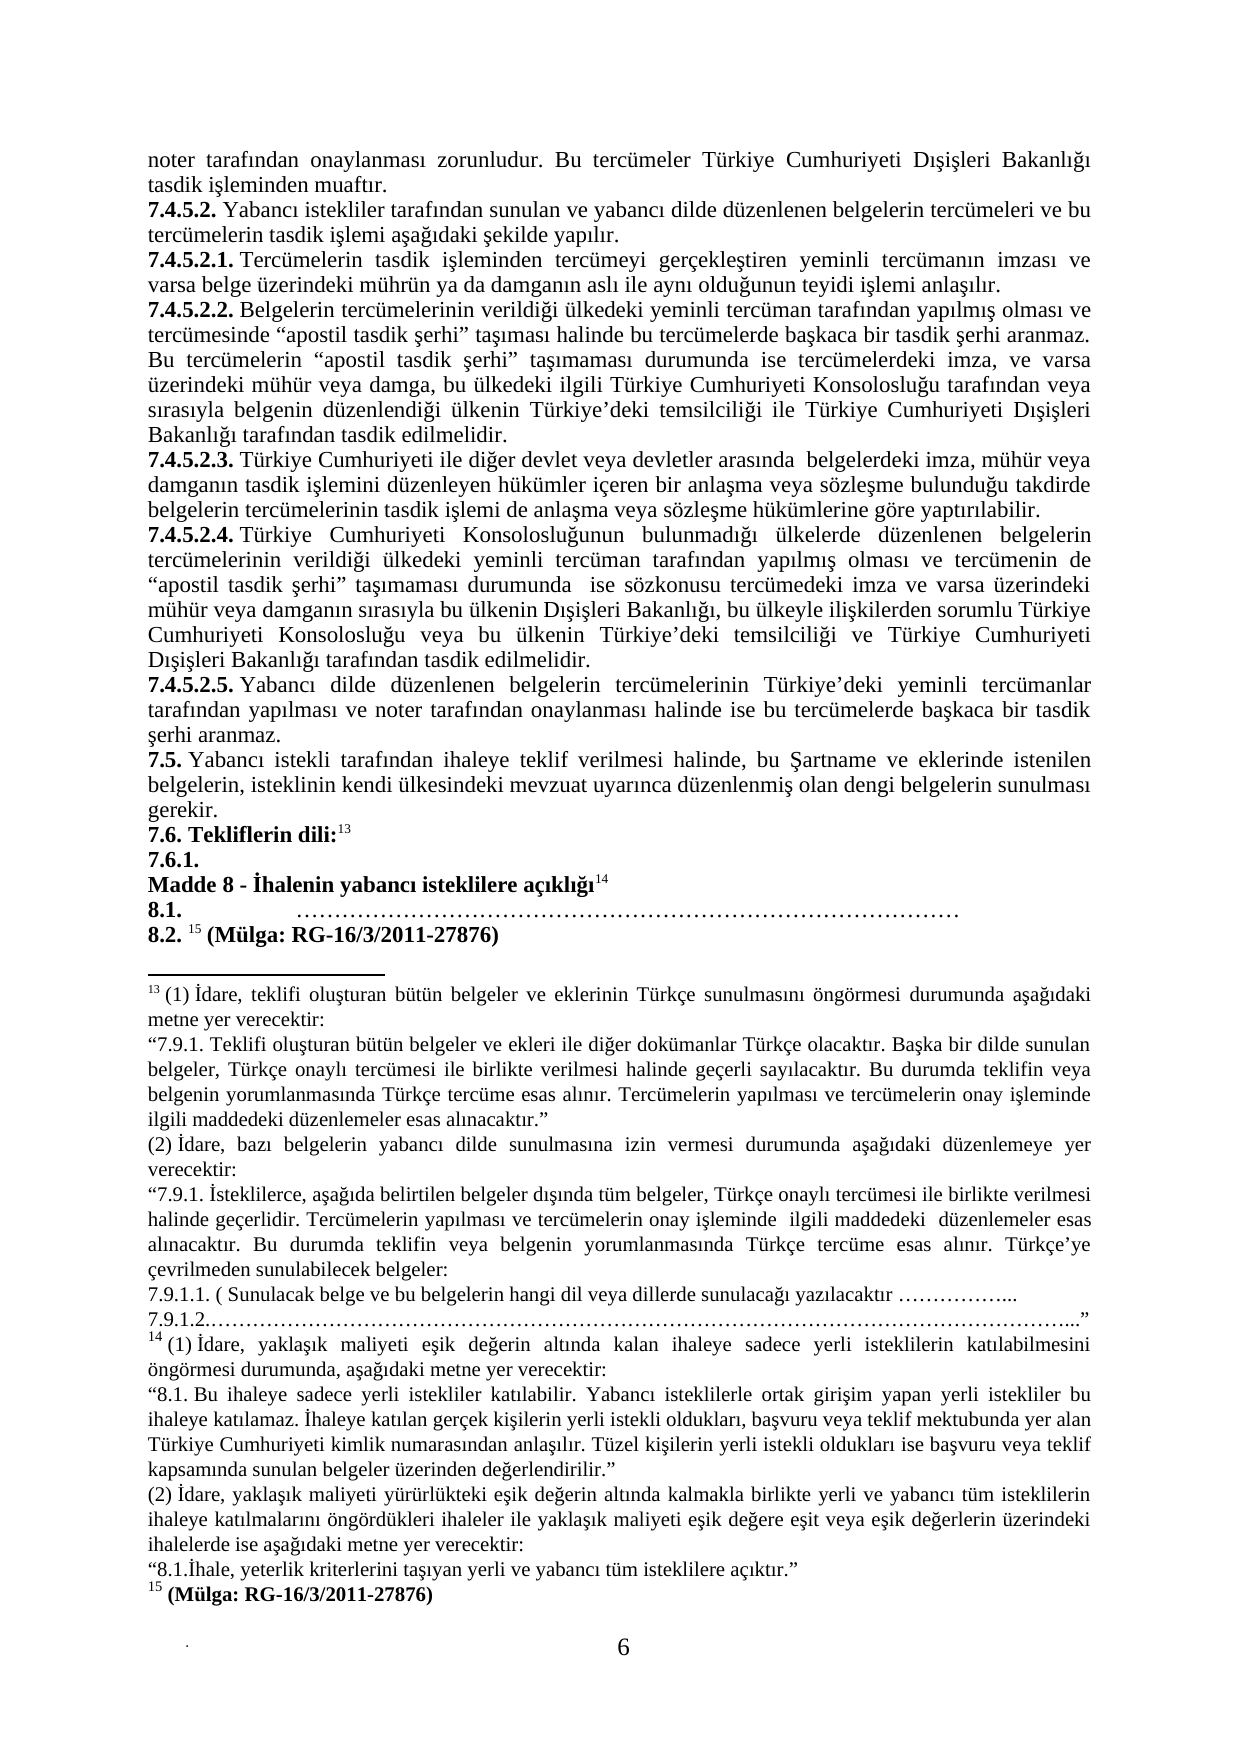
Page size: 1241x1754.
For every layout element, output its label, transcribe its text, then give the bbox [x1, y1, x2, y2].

text 7.4.5.2.4. Türkiye Cumhuriyeti Konsolosluğunun bulunmadığı ülkelerde düzenlenen belgelerin tercümelerinin verildiği ülkedeki yeminli tercüman tarafından yapılmış olması ve tercümenin de “apostil tasdik şerhi” taşımaması durumunda ise sözkonusu tercümedeki imza ve varsa üzerindeki mühür veya damganın sırasıyla bu ülkenin Dışişleri Bakanlığı, bu ülkeyle ilişkilerden sorumlu Türkiye Cumhuriyeti Konsolosluğu veya bu ülkenin Türkiye’deki temsilciliği ve Türkiye Cumhuriyeti Dışişleri Bakanlığı tarafından tasdik edilmelidir. [148, 523, 1092, 673]
text 8.2. (Mülga: RG-16/3/2011-27876) [148, 923, 1092, 948]
text 7.4.5.2.5. Yabancı dilde düzenlenen belgelerin tercümelerinin Türkiye’deki yeminli tercümanlar tarafından yapılması ve noter tarafından onaylanması halinde ise bu tercümelerde başkaca bir tasdik şerhi aranmaz. [148, 673, 1092, 748]
text 7.4.5.2.2. Belgelerin tercümelerinin verildiği ülkedeki yeminli tercüman tarafından yapılmış olması ve tercümesinde “apostil tasdik şerhi” taşıması halinde bu tercümelerde başkaca bir tasdik şerhi aranmaz. Bu tercümelerin “apostil tasdik şerhi” taşımaması durumunda ise tercümelerdeki imza, ve varsa üzerindeki mühür veya damga, bu ülkedeki ilgili Türkiye Cumhuriyeti Konsolosluğu tarafından veya sırasıyla belgenin düzenlendiği ülkenin Türkiye’deki temsilciliği ile Türkiye Cumhuriyeti Dışişleri Bakanlığı tarafından tasdik edilmelidir. [148, 298, 1092, 448]
text 8.1. …………………………………………………………………………… [148, 898, 1092, 923]
text 7.4.5.2.1. Tercümelerin tasdik işleminden tercümeyi gerçekleştiren yeminli tercümanın imzası ve varsa belge üzerindeki mührün ya da damganın aslı ile aynı olduğunun teyidi işlemi anlaşılır. [148, 248, 1092, 298]
text 7.4.5.2.3. Türkiye Cumhuriyeti ile diğer devlet veya devletler arasında belgelerdeki imza, mühür veya damganın tasdik işlemini düzenleyen hükümler içeren bir anlaşma veya sözleşme bulunduğu takdirde belgelerin tercümelerinin tasdik işlemi de anlaşma veya sözleşme hükümlerine göre yaptırılabilir. [148, 448, 1092, 523]
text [148, 148, 1092, 198]
text 7.5. Yabancı istekli tarafından ihaleye teklif verilmesi halinde, bu Şartname ve eklerinde istenilen belgelerin, isteklinin kendi ülkesindeki mevzuat uyarınca düzenlenmiş olan dengi belgelerin sunulması gerekir. [148, 748, 1092, 823]
text 7.6. Tekliflerin dili: [148, 823, 1092, 848]
text 7.4.5.2. Yabancı istekliler tarafından sunulan ve yabancı dilde düzenlenen belgelerin tercümeleri ve bu tercümelerin tasdik işlemi aşağıdaki şekilde yapılır. [148, 198, 1092, 248]
text 7.6.1. [148, 848, 1092, 873]
text Madde 8 - İhalenin yabancı isteklilere açıklığı [148, 873, 1092, 898]
